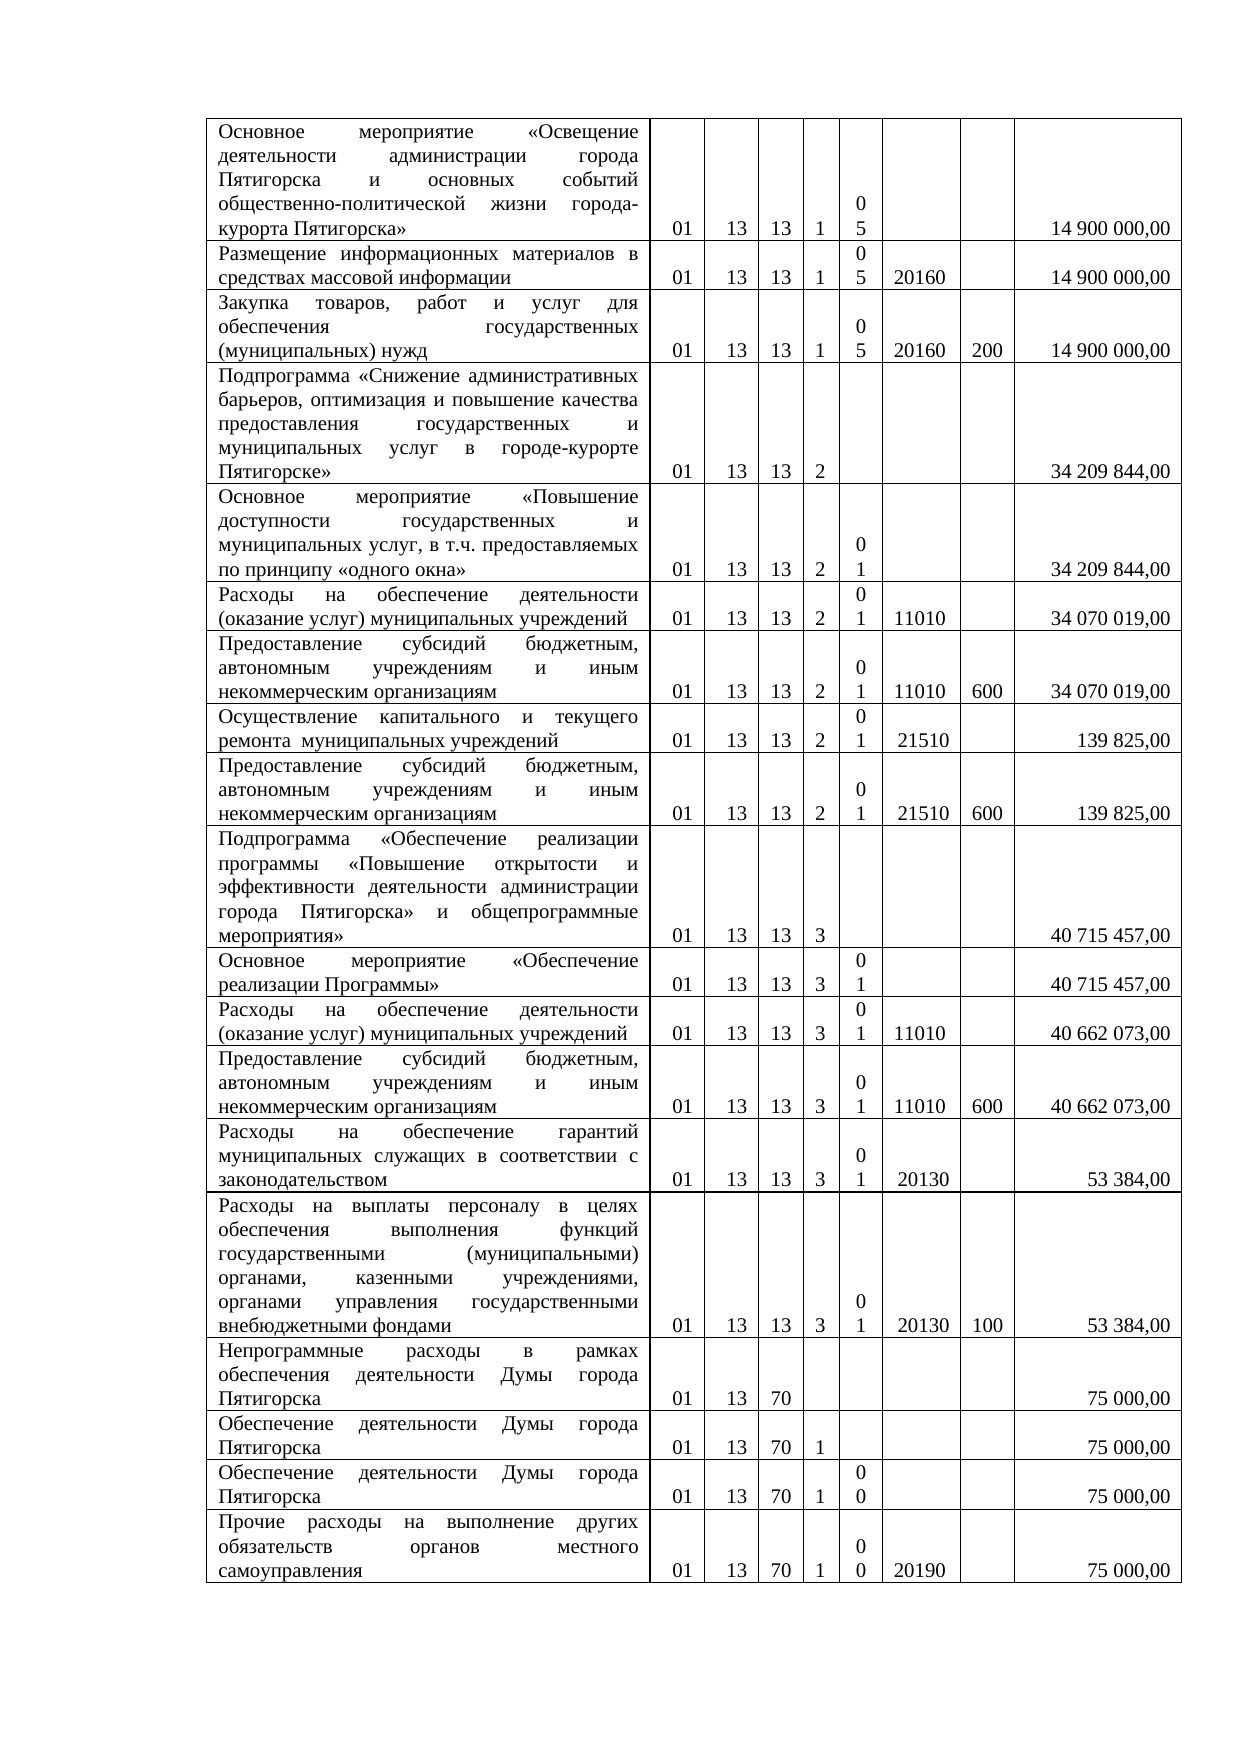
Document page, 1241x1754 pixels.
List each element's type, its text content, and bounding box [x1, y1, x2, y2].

table_cell 13 [705, 363, 758, 483]
table_cell 13 [759, 1046, 803, 1118]
table_cell 75 000,00 [1015, 1411, 1181, 1459]
table_cell 2 [804, 484, 839, 581]
table_cell 13 [759, 582, 803, 630]
table_cell 2 [804, 363, 839, 483]
table_cell 01 [840, 631, 882, 703]
table_cell 00 [840, 1460, 882, 1508]
table_cell [961, 704, 1014, 752]
table_cell 3 [804, 826, 839, 947]
table_cell 01 [651, 997, 704, 1045]
table_cell 13 [759, 631, 803, 703]
table_cell 70 [759, 1411, 803, 1459]
table_cell [883, 1338, 960, 1410]
table_cell 13 [705, 631, 758, 703]
table_cell 13 [705, 1338, 758, 1410]
table_cell 01 [840, 484, 882, 581]
table_cell 13 [759, 704, 803, 752]
table_cell 11010 [883, 631, 960, 703]
table_cell [961, 119, 1014, 239]
table_cell 14 900 000,00 [1015, 290, 1181, 362]
table_cell 05 [840, 241, 882, 289]
table_cell 75 000,00 [1015, 1338, 1181, 1410]
table_cell 01 [840, 1119, 882, 1191]
table_cell 13 [705, 1460, 758, 1508]
table_cell Прочие расходы на выполнение других обязательств органов местного самоуправления [207, 1510, 649, 1582]
table_cell 13 [705, 753, 758, 825]
table_cell 14 900 000,00 [1015, 119, 1181, 239]
table_cell 13 [705, 241, 758, 289]
table_cell 70 [759, 1460, 803, 1508]
table_cell 200 [961, 290, 1014, 362]
table_cell [961, 1338, 1014, 1410]
table_cell 13 [705, 1046, 758, 1118]
table_cell 70 [759, 1510, 803, 1582]
table_cell 139 825,00 [1015, 704, 1181, 752]
table_cell 3 [804, 1046, 839, 1118]
table_cell 20190 [883, 1510, 960, 1582]
table_cell 01 [840, 1193, 882, 1337]
table_cell Предоставление субсидий бюджетным, автономным учреждениям и иным некоммерческим организациям [207, 753, 649, 825]
table_cell 13 [759, 997, 803, 1045]
table_cell 20160 [883, 241, 960, 289]
table_cell 3 [804, 948, 839, 996]
table_cell 40 662 073,00 [1015, 1046, 1181, 1118]
table_cell 01 [840, 1046, 882, 1118]
table_cell [883, 484, 960, 581]
table_cell [961, 1411, 1014, 1459]
table_cell 13 [705, 1411, 758, 1459]
table_cell 13 [705, 119, 758, 239]
table_cell 13 [759, 1193, 803, 1337]
table_cell 01 [651, 948, 704, 996]
table_cell 01 [651, 1510, 704, 1582]
table_cell 01 [651, 1338, 704, 1410]
table_cell Расходы на выплаты персоналу в целях обеспечения выполнения функций государственными (муниципальными) органами, казенными учреждениями, органами управления государственными внебюджетными фондами [207, 1193, 649, 1337]
table_cell 11010 [883, 997, 960, 1045]
table_cell [883, 948, 960, 996]
table_cell [961, 241, 1014, 289]
table_cell 13 [759, 1119, 803, 1191]
table_cell 2 [804, 753, 839, 825]
table_cell Подпрограмма «Снижение административных барьеров, оптимизация и повышение качества предоставления государственных и муниципальных услуг в городе-курорте Пятигорске» [207, 363, 649, 483]
table_cell 70 [759, 1338, 803, 1410]
table_cell [961, 582, 1014, 630]
table_cell [883, 363, 960, 483]
table_cell 40 662 073,00 [1015, 997, 1181, 1045]
table_cell [883, 826, 960, 947]
table_cell 13 [759, 948, 803, 996]
table_cell [840, 826, 882, 947]
table_cell 13 [705, 826, 758, 947]
table_cell Расходы на обеспечение деятельности (оказание услуг) муниципальных учреждений [207, 582, 649, 630]
table_cell Размещение информационных материалов в средствах массовой информации [207, 241, 649, 289]
table_cell 34 070 019,00 [1015, 582, 1181, 630]
table_cell [961, 363, 1014, 483]
table_cell Обеспечение деятельности Думы города Пятигорска [207, 1411, 649, 1459]
table_cell 13 [705, 1193, 758, 1337]
table_cell 2 [804, 704, 839, 752]
table_cell 01 [651, 753, 704, 825]
table_cell 1 [804, 1460, 839, 1508]
table_cell 01 [651, 1119, 704, 1191]
table_cell 01 [840, 753, 882, 825]
table_cell 13 [759, 363, 803, 483]
table_cell 3 [804, 1119, 839, 1191]
table_cell 3 [804, 1193, 839, 1337]
table_cell 01 [651, 704, 704, 752]
table_cell Подпрограмма «Обеспечение реализации программы «Повышение открытости и эффективности деятельности администрации города Пятигорска» и общепрограммные мероприятия» [207, 826, 649, 947]
table_cell [961, 1119, 1014, 1191]
table_cell Непрограммные расходы в рамках обеспечения деятельности Думы города Пятигорска [207, 1338, 649, 1410]
table_cell Основное мероприятие «Обеспечение реализации Программы» [207, 948, 649, 996]
table_cell 13 [759, 826, 803, 947]
table_cell 20160 [883, 290, 960, 362]
table_cell 20130 [883, 1193, 960, 1337]
table_cell 3 [804, 997, 839, 1045]
table_cell 53 384,00 [1015, 1119, 1181, 1191]
table_cell Основное мероприятие «Повышение доступности государственных и муниципальных услуг, в т.ч. предоставляемых по принципу «одного окна» [207, 484, 649, 581]
table_cell [804, 1338, 839, 1410]
table_cell 01 [840, 704, 882, 752]
table_cell 13 [705, 484, 758, 581]
table_cell Основное мероприятие «Освещение деятельности администрации города Пятигорска и основных событий общественно-политической жизни города-курорта Пятигорска» [207, 119, 649, 239]
table_cell 01 [651, 1193, 704, 1337]
table_cell 13 [705, 948, 758, 996]
table_cell 40 715 457,00 [1015, 826, 1181, 947]
table_cell 01 [840, 582, 882, 630]
table_cell 600 [961, 753, 1014, 825]
table_cell 13 [759, 290, 803, 362]
table_cell Осуществление капитального и текущего ремонта муниципальных учреждений [207, 704, 649, 752]
table_cell 01 [651, 484, 704, 581]
table_cell 01 [651, 290, 704, 362]
table_cell 13 [759, 484, 803, 581]
table_cell 21510 [883, 753, 960, 825]
table_cell 53 384,00 [1015, 1193, 1181, 1337]
table_cell 1 [804, 1510, 839, 1582]
table_cell Расходы на обеспечение гарантий муниципальных служащих в соответствии с законодательством [207, 1119, 649, 1191]
table_cell 00 [840, 1510, 882, 1582]
table_cell 01 [651, 1460, 704, 1508]
table_cell Обеспечение деятельности Думы города Пятигорска [207, 1460, 649, 1508]
table_cell 11010 [883, 1046, 960, 1118]
table_cell 05 [840, 290, 882, 362]
table_cell 13 [705, 997, 758, 1045]
table_cell 139 825,00 [1015, 753, 1181, 825]
table_cell 1 [804, 290, 839, 362]
table_cell Расходы на обеспечение деятельности (оказание услуг) муниципальных учреждений [207, 997, 649, 1045]
table_cell [961, 948, 1014, 996]
table_cell 2 [804, 582, 839, 630]
table_cell 1 [804, 1411, 839, 1459]
table_cell 34 070 019,00 [1015, 631, 1181, 703]
table_cell 2 [804, 631, 839, 703]
table_cell [883, 1411, 960, 1459]
table_cell [961, 826, 1014, 947]
table_cell [961, 1460, 1014, 1508]
table_cell 75 000,00 [1015, 1510, 1181, 1582]
table_cell 13 [705, 704, 758, 752]
table_cell 20130 [883, 1119, 960, 1191]
table_cell 13 [759, 753, 803, 825]
table_cell 13 [705, 1510, 758, 1582]
table_cell 11010 [883, 582, 960, 630]
table_cell [840, 1411, 882, 1459]
table_cell 01 [651, 241, 704, 289]
table_cell 34 209 844,00 [1015, 363, 1181, 483]
table_cell 01 [840, 997, 882, 1045]
table_cell [840, 1338, 882, 1410]
table_cell 01 [651, 582, 704, 630]
table_cell [840, 363, 882, 483]
table_cell Предоставление субсидий бюджетным, автономным учреждениям и иным некоммерческим организациям [207, 1046, 649, 1118]
table_cell 600 [961, 631, 1014, 703]
table_cell 01 [651, 1411, 704, 1459]
table_cell 01 [651, 119, 704, 239]
table_cell 05 [840, 119, 882, 239]
table_cell 21510 [883, 704, 960, 752]
table_cell 1 [804, 119, 839, 239]
table_cell 100 [961, 1193, 1014, 1337]
table_cell 13 [759, 241, 803, 289]
table_cell 13 [705, 1119, 758, 1191]
table_cell 40 715 457,00 [1015, 948, 1181, 996]
table_cell 13 [705, 290, 758, 362]
table_cell [961, 997, 1014, 1045]
table_cell 75 000,00 [1015, 1460, 1181, 1508]
table_cell 01 [840, 948, 882, 996]
table_cell [883, 119, 960, 239]
table_cell [961, 1510, 1014, 1582]
table_cell 01 [651, 631, 704, 703]
table_cell 01 [651, 363, 704, 483]
table_cell 34 209 844,00 [1015, 484, 1181, 581]
table_cell 13 [759, 119, 803, 239]
table_cell [961, 484, 1014, 581]
table_cell Предоставление субсидий бюджетным, автономным учреждениям и иным некоммерческим организациям [207, 631, 649, 703]
table_cell Закупка товаров, работ и услуг для обеспечения государственных (муниципальных) нужд [207, 290, 649, 362]
table_cell 01 [651, 826, 704, 947]
table_cell 14 900 000,00 [1015, 241, 1181, 289]
table_cell [883, 1460, 960, 1508]
table_cell 13 [705, 582, 758, 630]
table_cell 600 [961, 1046, 1014, 1118]
table_cell 01 [651, 1046, 704, 1118]
table_cell 1 [804, 241, 839, 289]
